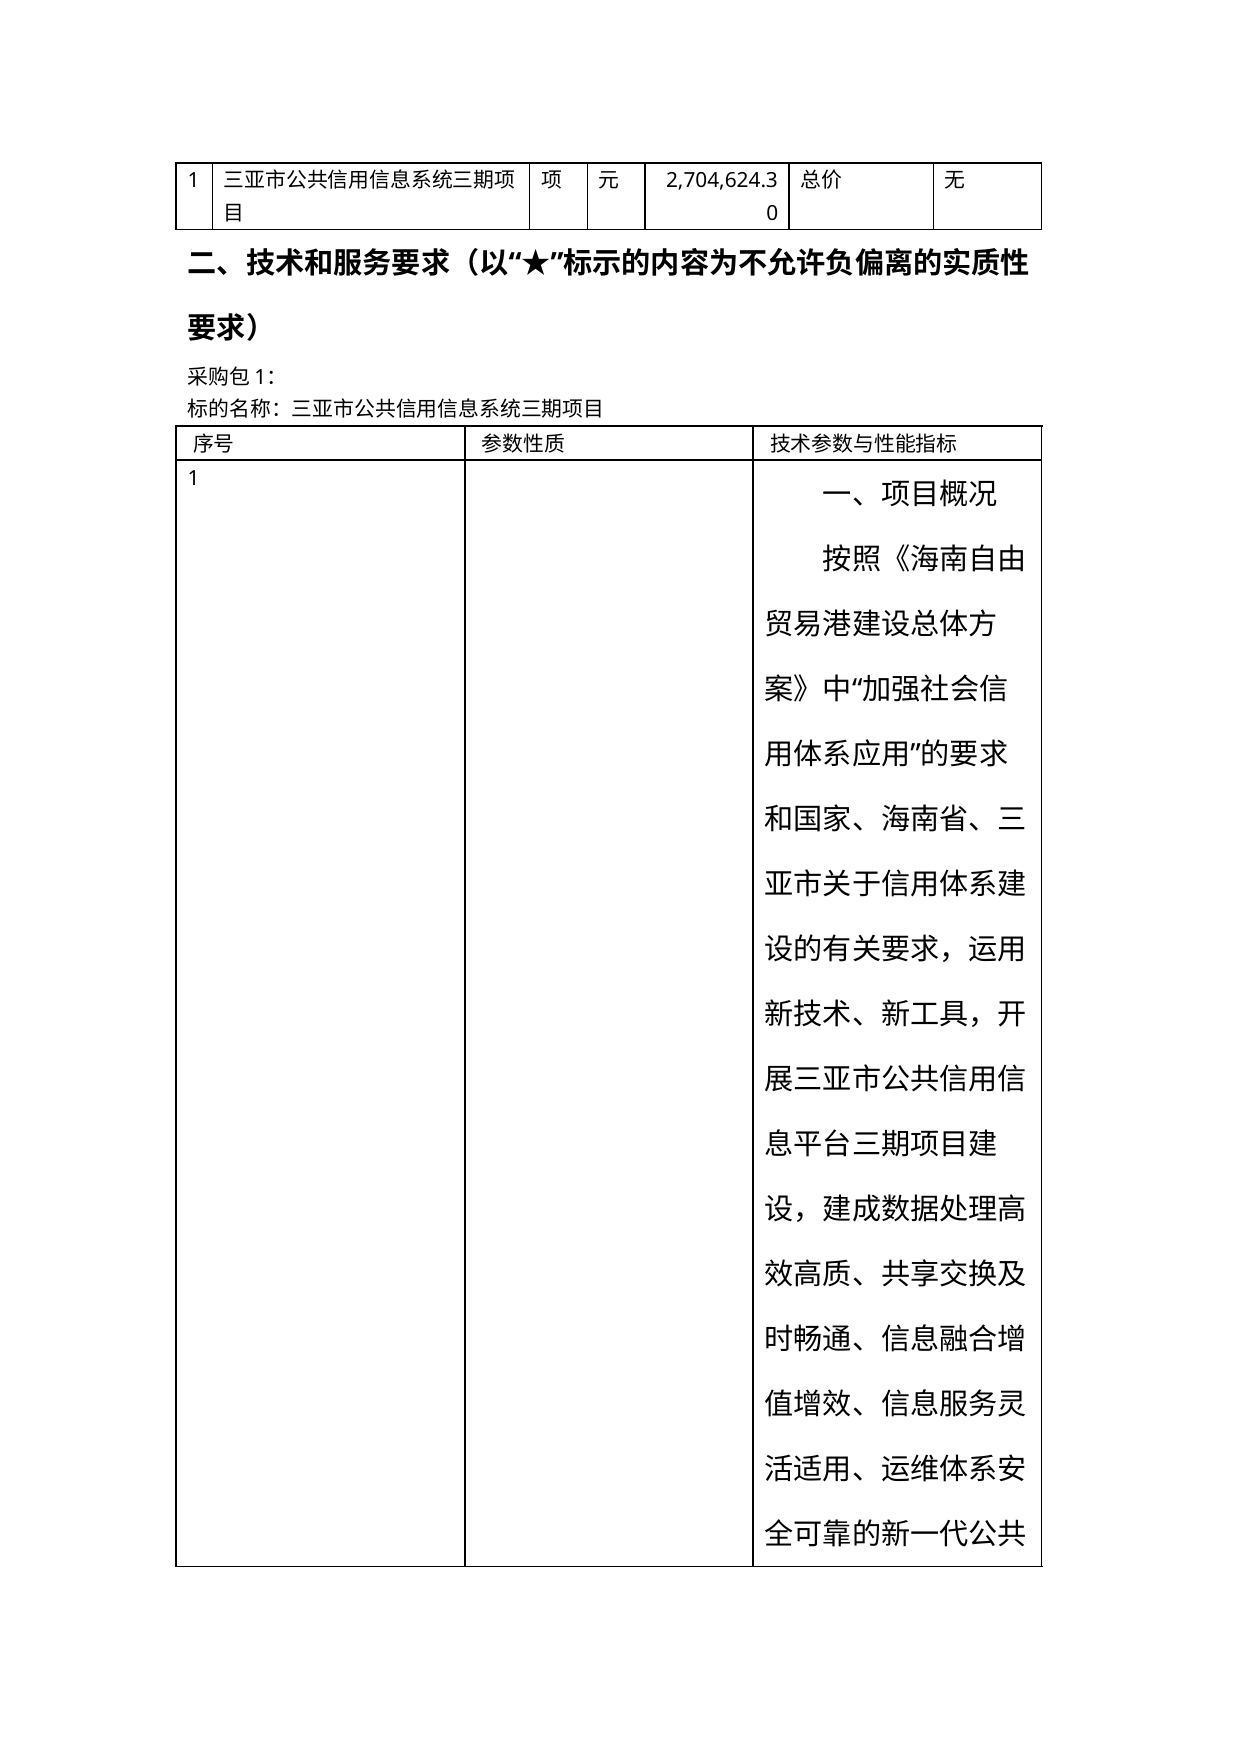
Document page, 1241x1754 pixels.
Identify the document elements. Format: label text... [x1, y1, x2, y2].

table_header 序号 [177, 427, 464, 459]
table_cell 2,704,624.30 [646, 164, 788, 228]
table_header 参数性质 [466, 427, 752, 459]
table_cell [754, 461, 1041, 1566]
table_cell 三亚市公共信用信息系统三期项目 [213, 164, 529, 228]
table_cell [466, 461, 752, 1566]
table_header 技术参数与性能指标 [754, 427, 1041, 459]
table_cell 元 [588, 164, 644, 228]
table_cell 无 [934, 164, 1041, 228]
text 采购包1： [187, 360, 1053, 393]
table_cell 总价 [790, 164, 933, 228]
text 二、技术和服务要求（以“★”标示的内容为不允许负偏离的实质性要求） [187, 230, 1053, 360]
text 标的名称：三亚市公共信用信息系统三期项目 [187, 393, 1053, 425]
table_cell 1 [177, 461, 464, 1566]
table_cell 1 [177, 164, 212, 228]
table_cell 项 [530, 164, 587, 228]
